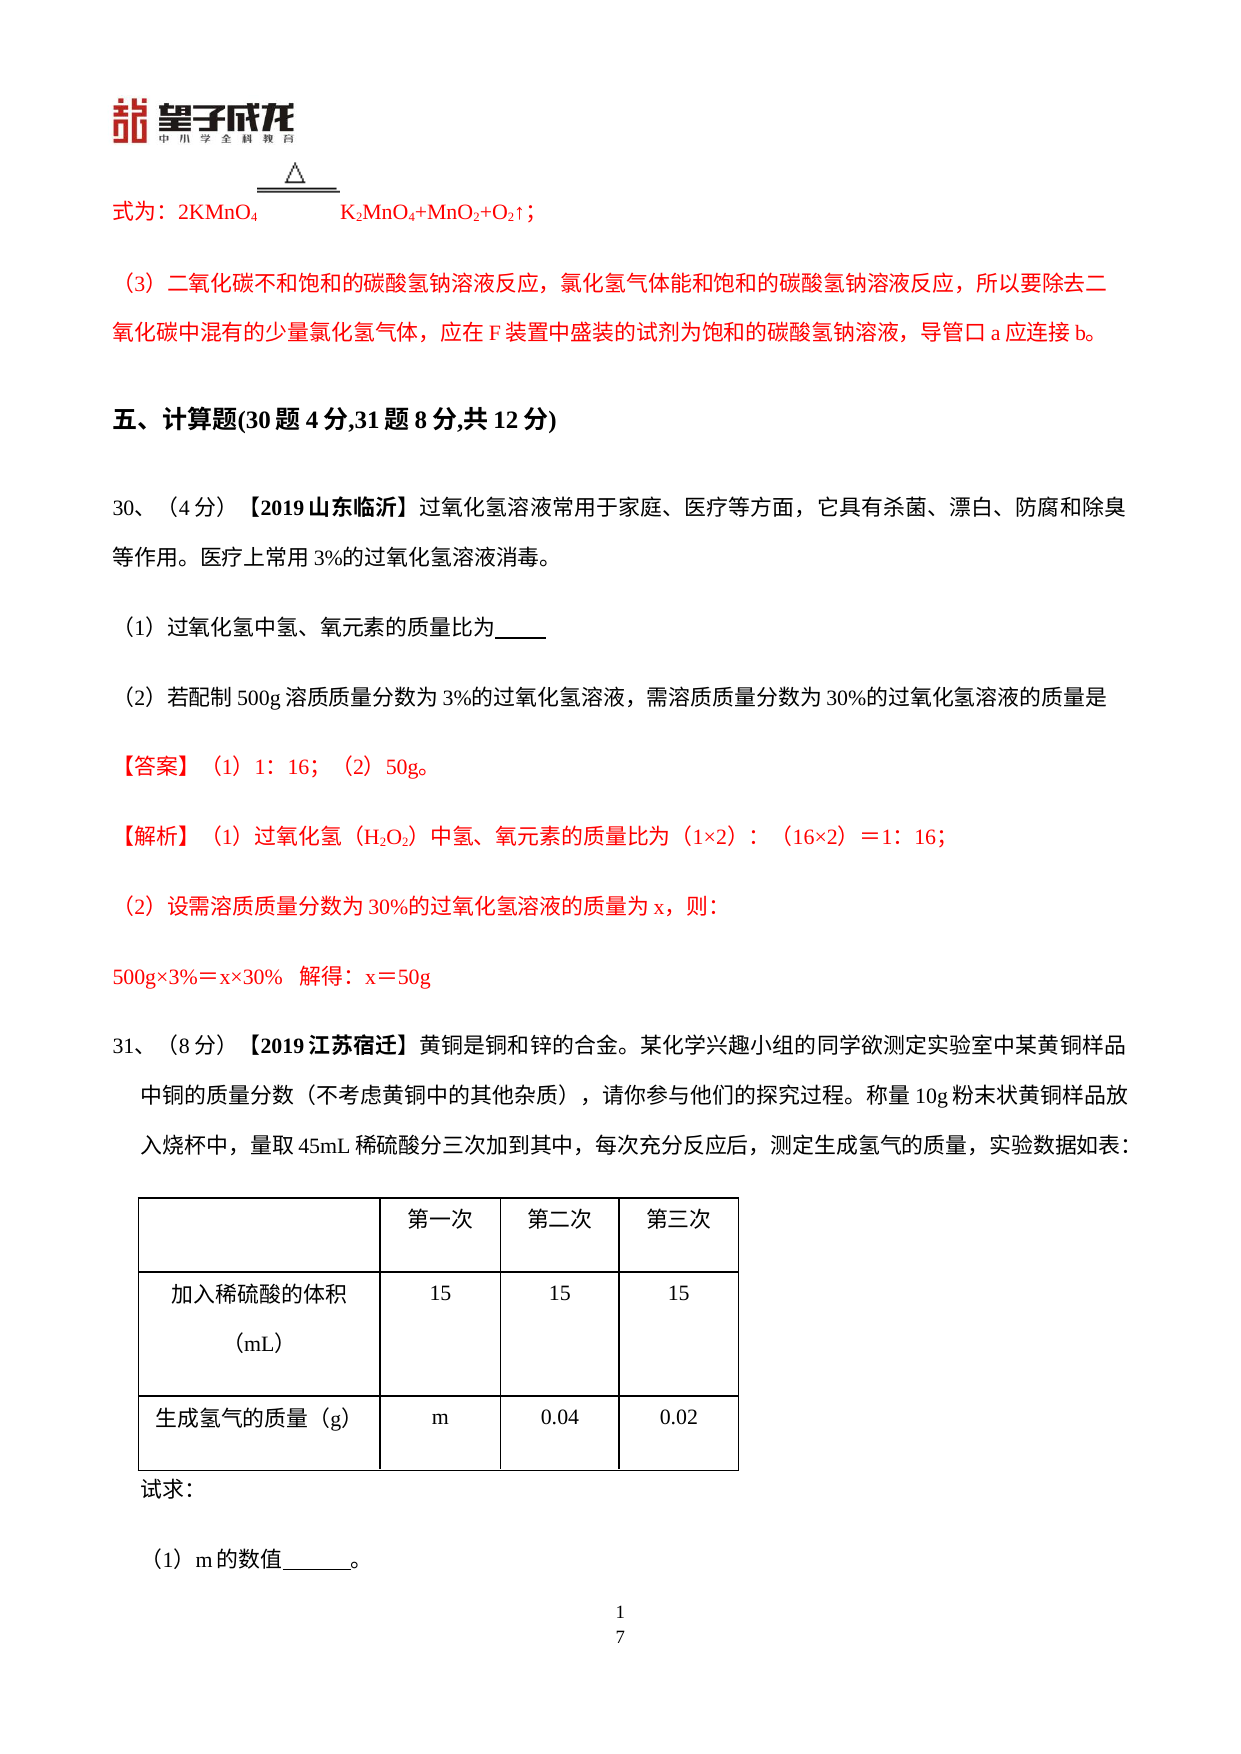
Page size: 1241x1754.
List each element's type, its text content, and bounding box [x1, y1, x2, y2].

text （1）过氧化氢中氢、氧元素的质量比为 [112, 609, 1128, 642]
table_cell 0.04 [501, 1397, 618, 1469]
text 31、（8分）【2019江苏宿迁】黄铜是铜和锌的合金。某化学兴趣小组的同学欲测定实验室中某黄铜样品中铜的质量分数（不考虑黄铜中的其他杂质），请你参与他们的探究过程。称量10g粉末状黄铜样品放入烧杯中，量取45mL稀硫酸分三次加到其中，每次充分反应后，测定生成氢气的质量，实验数据如表： [112, 1028, 1128, 1160]
table_cell 15 [620, 1273, 738, 1395]
text 30、（4分）【2019山东临沂】过氧化氢溶液常用于家庭、医疗等方面，它具有杀菌、漂白、防腐和除臭等作用。医疗上常用3%的过氧化氢溶液消毒。 [112, 489, 1128, 572]
text （1）m的数值 。 [141, 1541, 1128, 1574]
table_cell 生成氢气的质量（g） [139, 1397, 379, 1469]
text 【答案】（1）1：16；（2）50g。 [112, 749, 1128, 782]
table_header 第二次 [501, 1199, 618, 1271]
table_cell 15 [501, 1273, 618, 1395]
table_header 第三次 [620, 1199, 738, 1271]
table_cell 15 [381, 1273, 500, 1395]
picture [106, 95, 297, 145]
text 五、计算题(30题4分,31题8分,共12分) [112, 384, 1128, 451]
text 【解析】（1）过氧化氢（H2O2）中氢、氧元素的质量比为（1×2）：（16×2）＝1：16； [112, 818, 1128, 852]
text （2）设需溶质质量分数为30%的过氧化氢溶液的质量为x，则： [112, 888, 1128, 921]
text （2）实验室要加热KMnO4制取较纯净的氧气，需要加热适合用装置A作发生装置制取，氧气不易溶于水并要制取较纯的气体适合用排水法收集，故选C；高锰酸钾加热生成锰酸钾、过氧化钠和氧气，化学方程式为：2KMnO4K2MnO4+MnO2+O2↑； [112, 162, 1128, 228]
table_cell m [381, 1397, 500, 1469]
picture [257, 162, 340, 220]
table_header [139, 1199, 379, 1271]
text 试求： [141, 1471, 1128, 1504]
table_cell 0.02 [620, 1397, 738, 1469]
text （2）若配制500g溶质质量分数为3%的过氧化氢溶液，需溶质质量分数为30%的过氧化氢溶液的质量是 [112, 679, 1128, 712]
table_header 第一次 [381, 1199, 500, 1271]
table_cell 加入稀硫酸的体积（mL） [139, 1273, 379, 1395]
text 500g×3%＝x×30% 解得：x＝50g [112, 958, 1128, 991]
text （3）二氧化碳不和饱和的碳酸氢钠溶液反应，氯化氢气体能和饱和的碳酸氢钠溶液反应，所以要除去二氧化碳中混有的少量氯化氢气体，应在F装置中盛装的试剂为饱和的碳酸氢钠溶液，导管口a应连接b。 [112, 265, 1128, 348]
